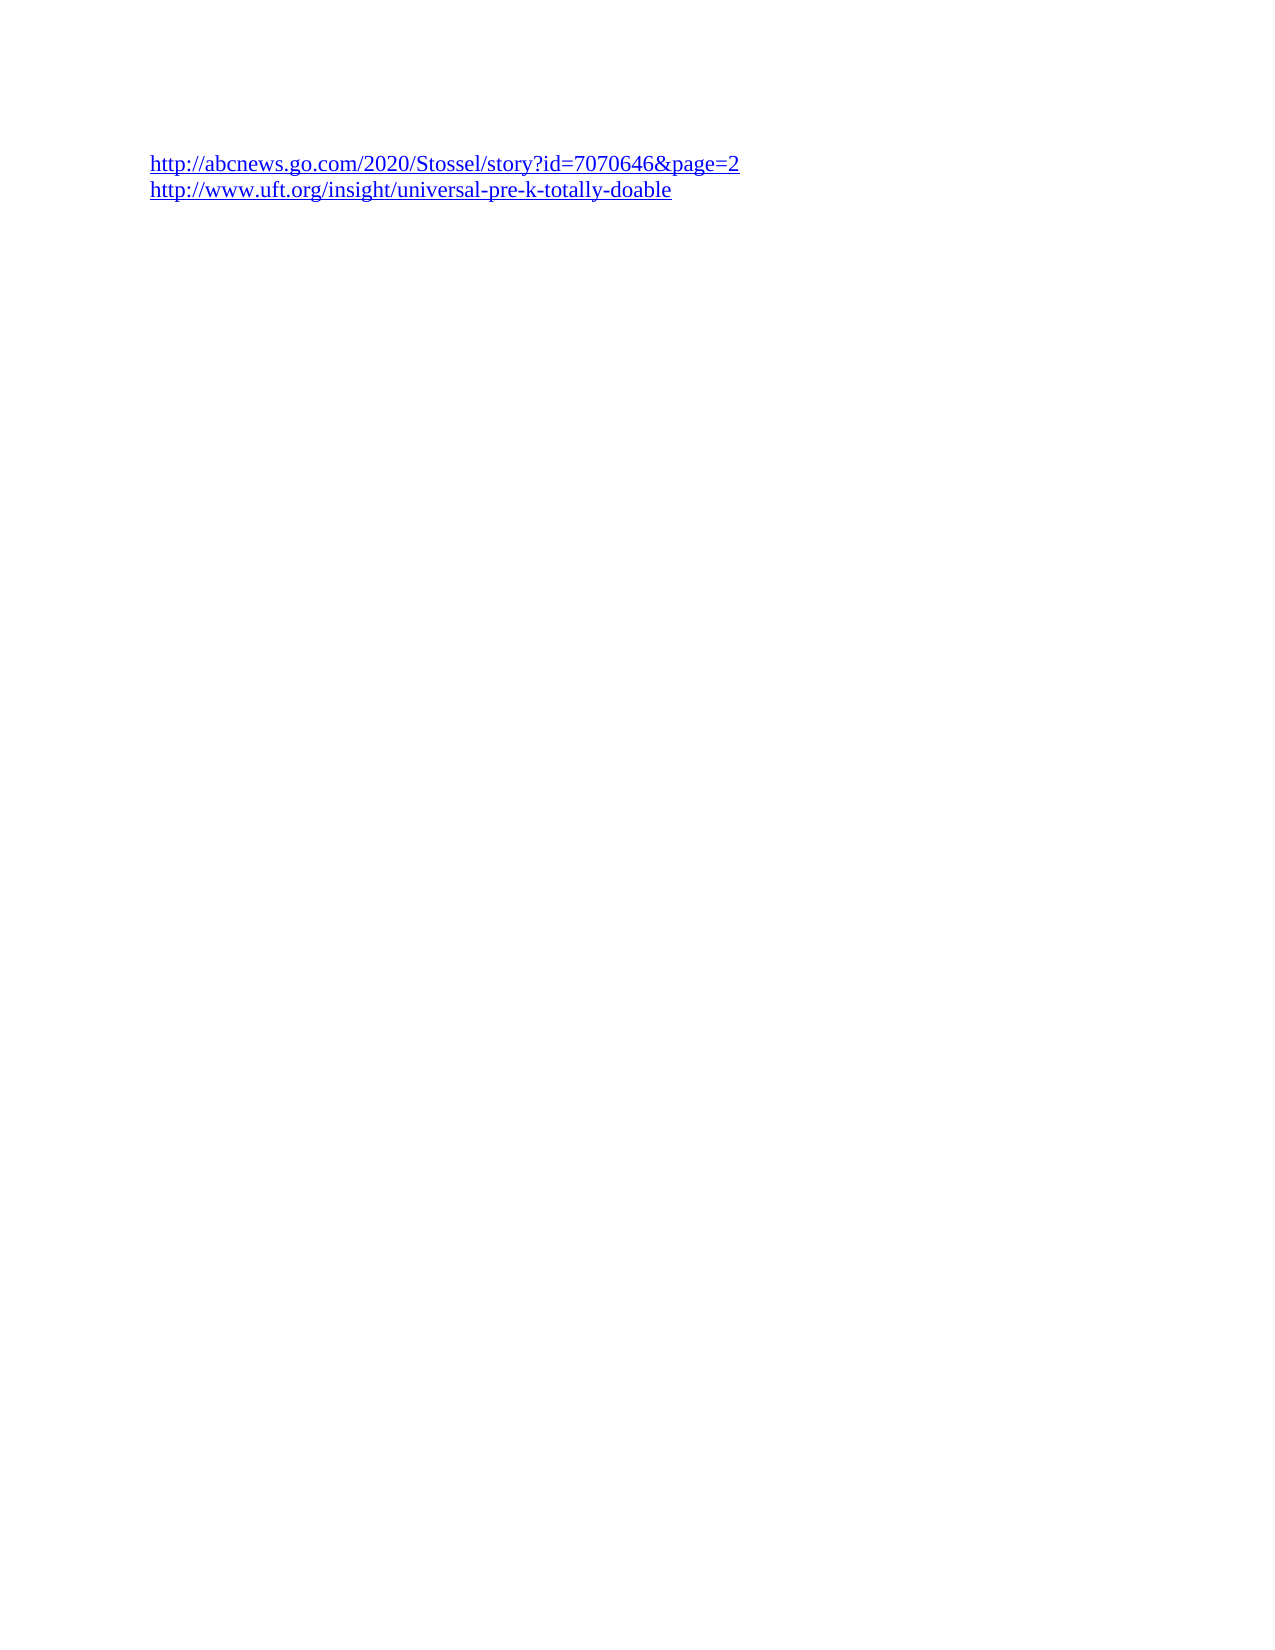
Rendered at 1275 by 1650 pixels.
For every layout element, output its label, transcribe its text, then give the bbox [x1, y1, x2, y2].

text http://abcnews.go.com/2020/Stossel/story?id=7070646&page=2 [150, 150, 1125, 176]
text http://www.uft.org/insight/universal-pre-k-totally-doable [150, 176, 1125, 203]
